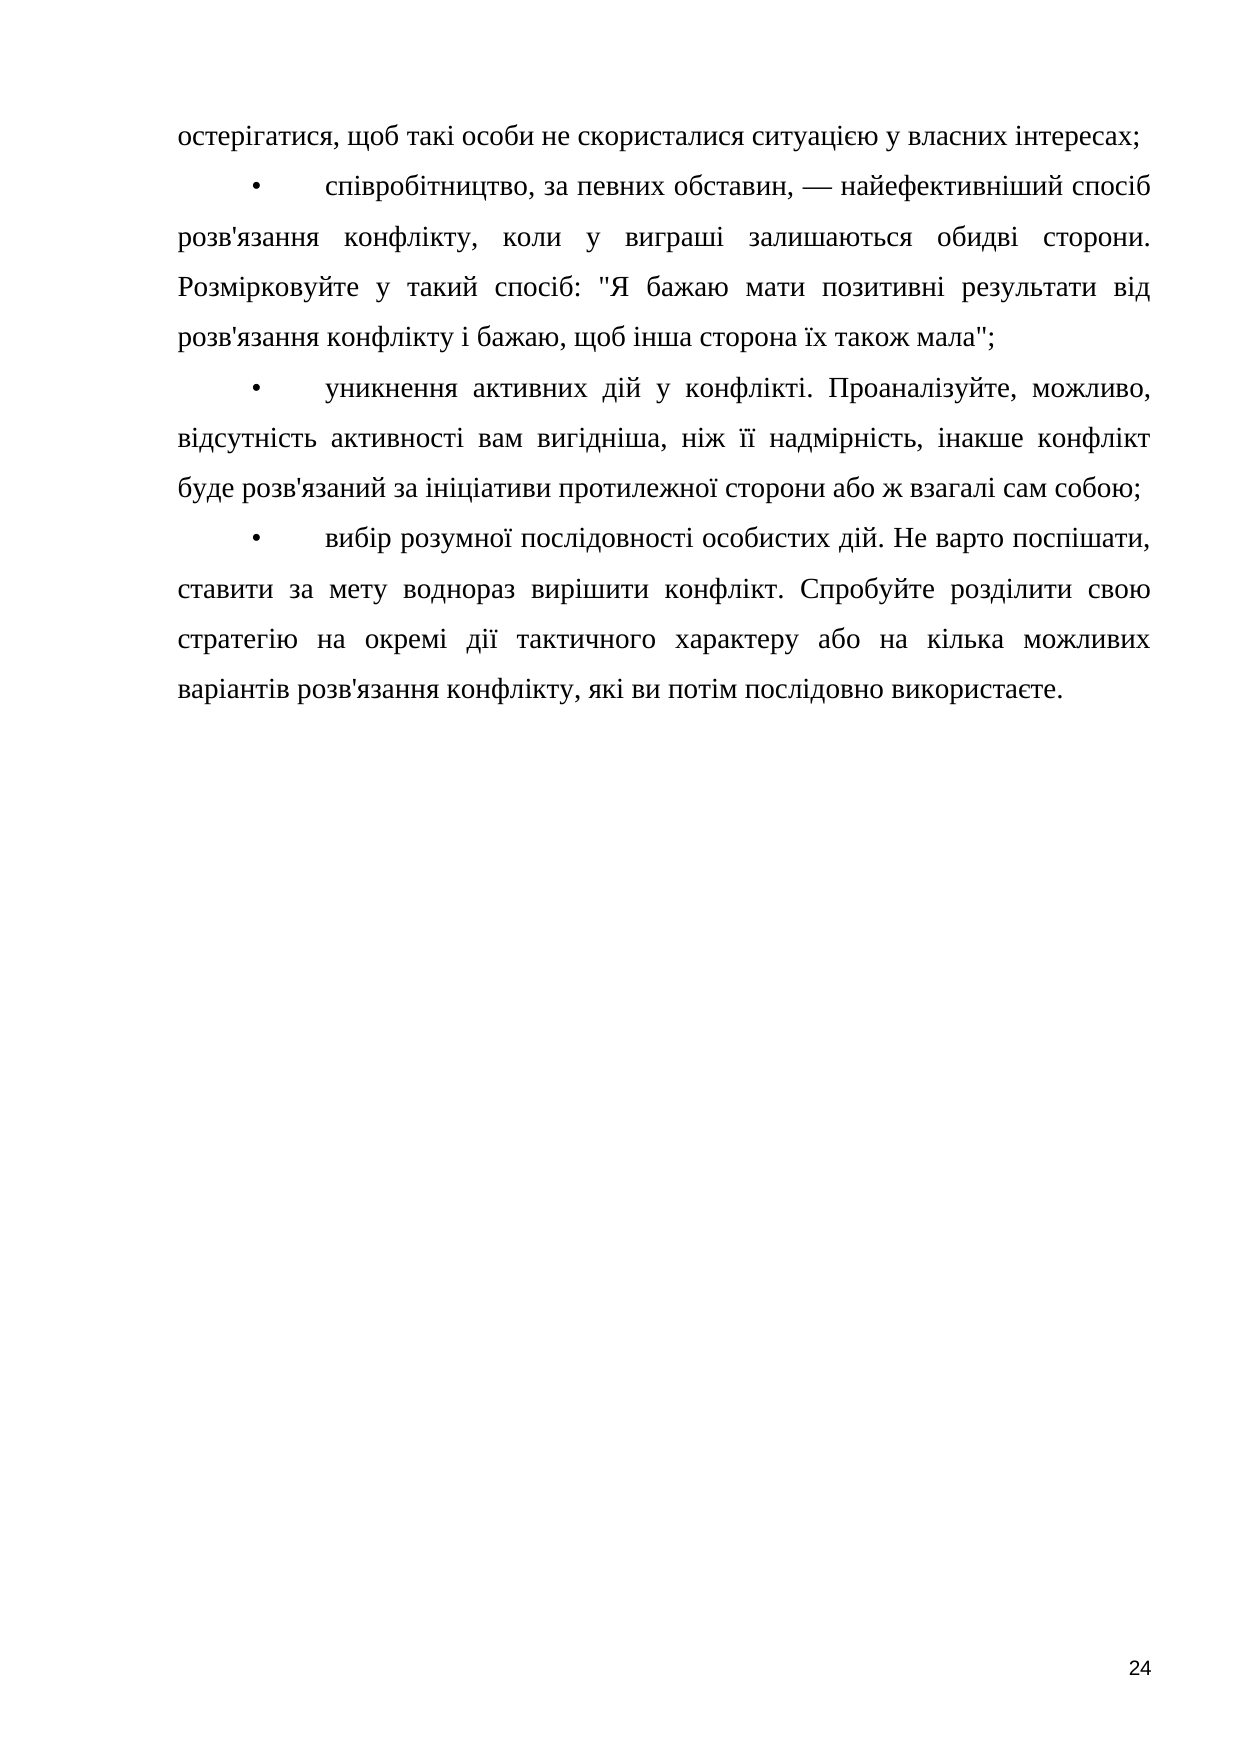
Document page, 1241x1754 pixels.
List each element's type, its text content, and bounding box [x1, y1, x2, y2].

list уникнення активних дій у конфлікті. Проаналізуйте, можливо, відсутність активності вам вигідніша, ніж її надмірність, інакше конфлікт буде розв'язаний за ініціативи протилежної сторони або ж взагалі сам собою; [177, 370, 1152, 504]
list вибір розумної послідовності особистих дій. Не варто поспішати, ставити за мету воднораз вирішити конфлікт. Спробуйте розділити свою стратегію на окремі дії тактичного характеру або на кілька можливих варіантів розв'язання конфлікту, які ви потім послідовно використаєте. [177, 521, 1152, 705]
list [177, 118, 1152, 152]
list співробітництво, за певних обставин, — найефективніший спосіб розв'язання конфлікту, коли у виграші залишаються обидві сторони. Розмірковуйте у такий спосіб: "Я бажаю мати позитивні результати від розв'язання конфлікту і бажаю, щоб інша сторона їх також мала"; [177, 168, 1152, 353]
